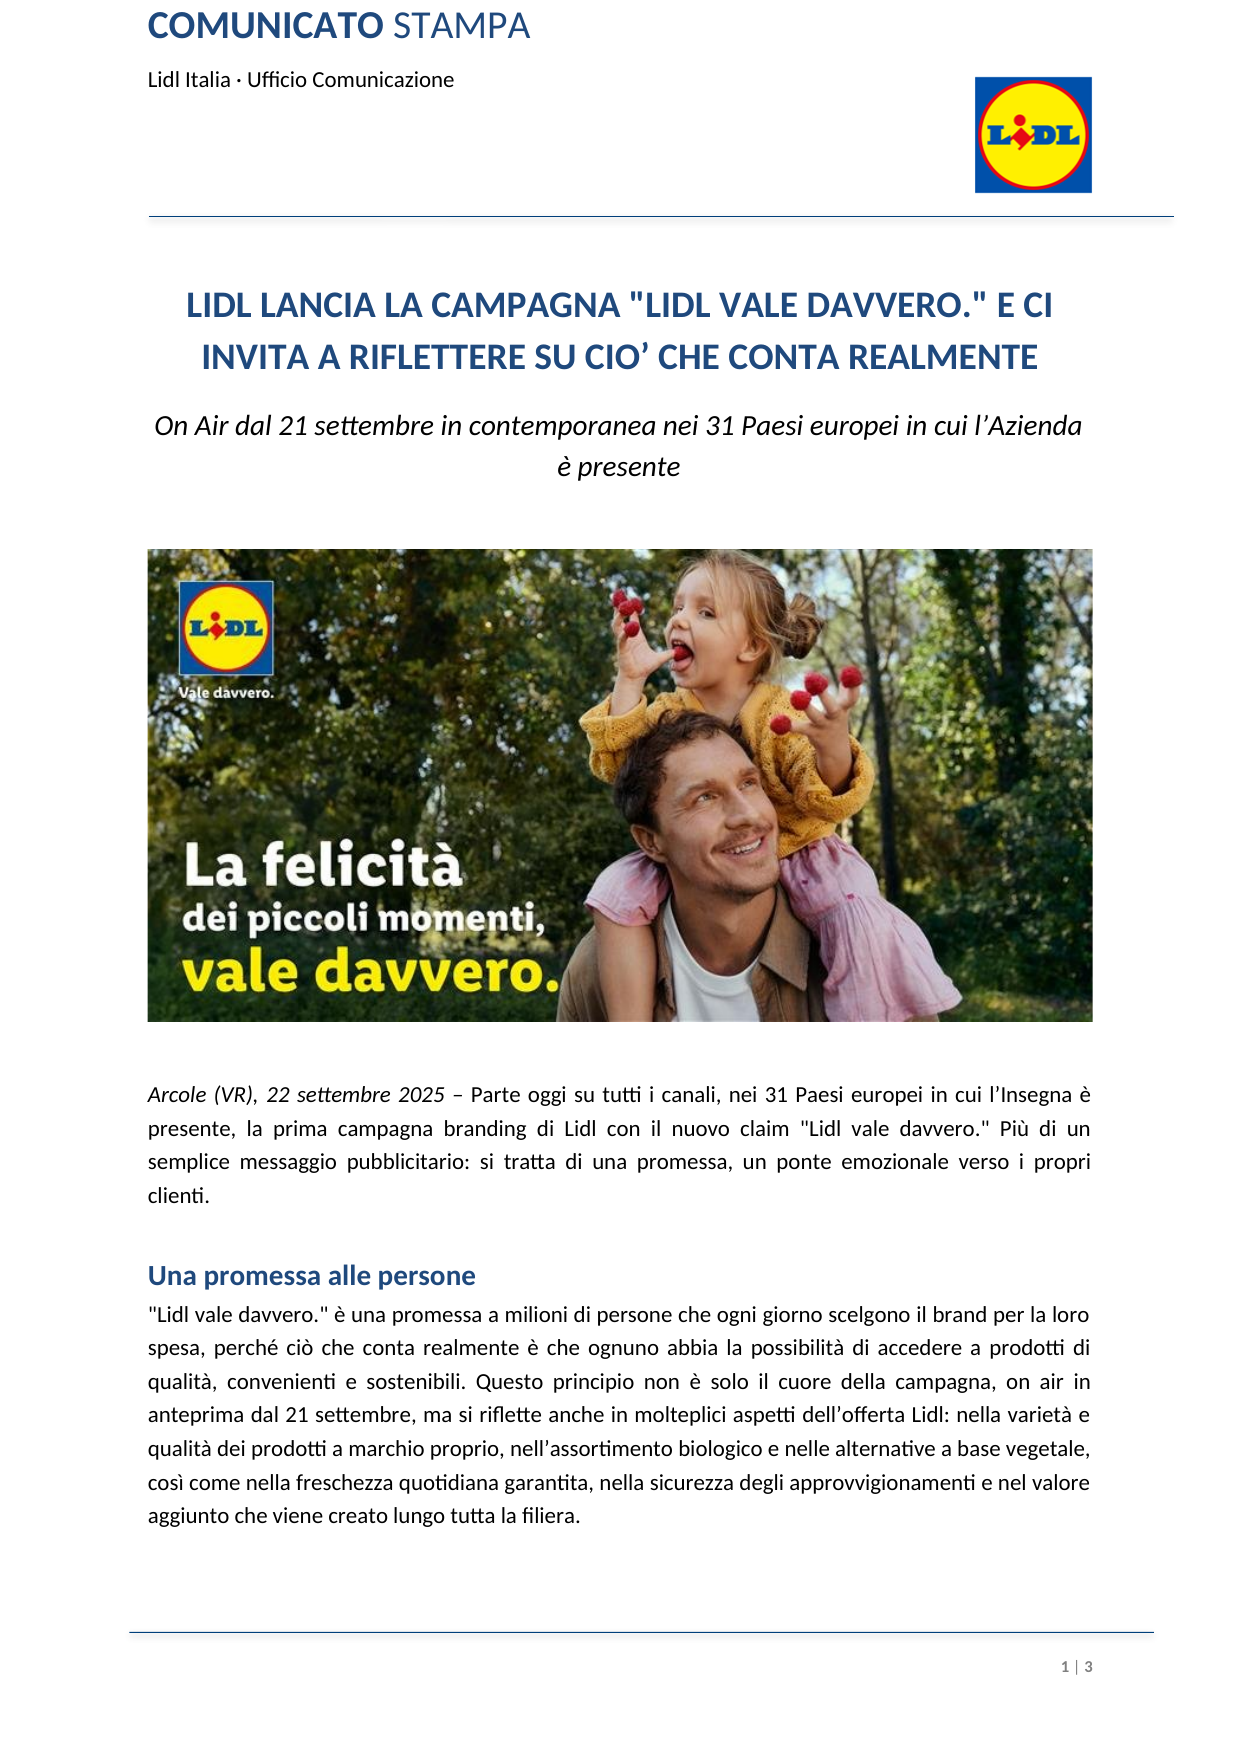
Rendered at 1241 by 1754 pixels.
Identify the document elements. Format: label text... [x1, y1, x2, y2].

text "Lidl vale davvero." è una promessa a milioni di persone che ogni giorno scelgono il brand per la loro spesa, perché ciò che conta realmente è che ognuno abbia la possibilità di accedere a prodotti di qualità, convenienti e sostenibili. Questo principio non è solo il cuore della campagna, on air in anteprima dal 21 settembre, ma si riflette anche in molteplici aspetti dell’offerta Lidl: nella varietà e qualità dei prodotti a marchio proprio, nell’assortimento biologico e nelle alternative a base vegetale, così come nella freschezza quotidiana garantita, nella sicurezza degli approvvigionamenti e nel valore aggiunto che viene creato lungo tutta la filiera. [148, 1300, 1092, 1529]
picture [974, 76, 1093, 194]
text Arcole (VR), 22 settembre 2025 – Parte oggi su tutti i canali, nei 31 Paesi europei in cui l’Insegna è presente, la prima campagna branding di Lidl con il nuovo claim "Lidl vale davvero." Più di un semplice messaggio pubblicitario: si tratta di una promessa, un ponte emozionale verso i propri clienti. [148, 1080, 1092, 1209]
text On Air dal 21 settembre in contemporanea nei 31 Paesi europei in cui l’Azienda è presente [148, 407, 1092, 483]
text Lidl lancia la campagna "Lidl VALE DAVVERO." E ci invita a riflettere su cio’ che conta realmente [148, 281, 1092, 379]
text Una promessa alle persone [148, 1257, 1092, 1293]
picture [147, 549, 1093, 1022]
